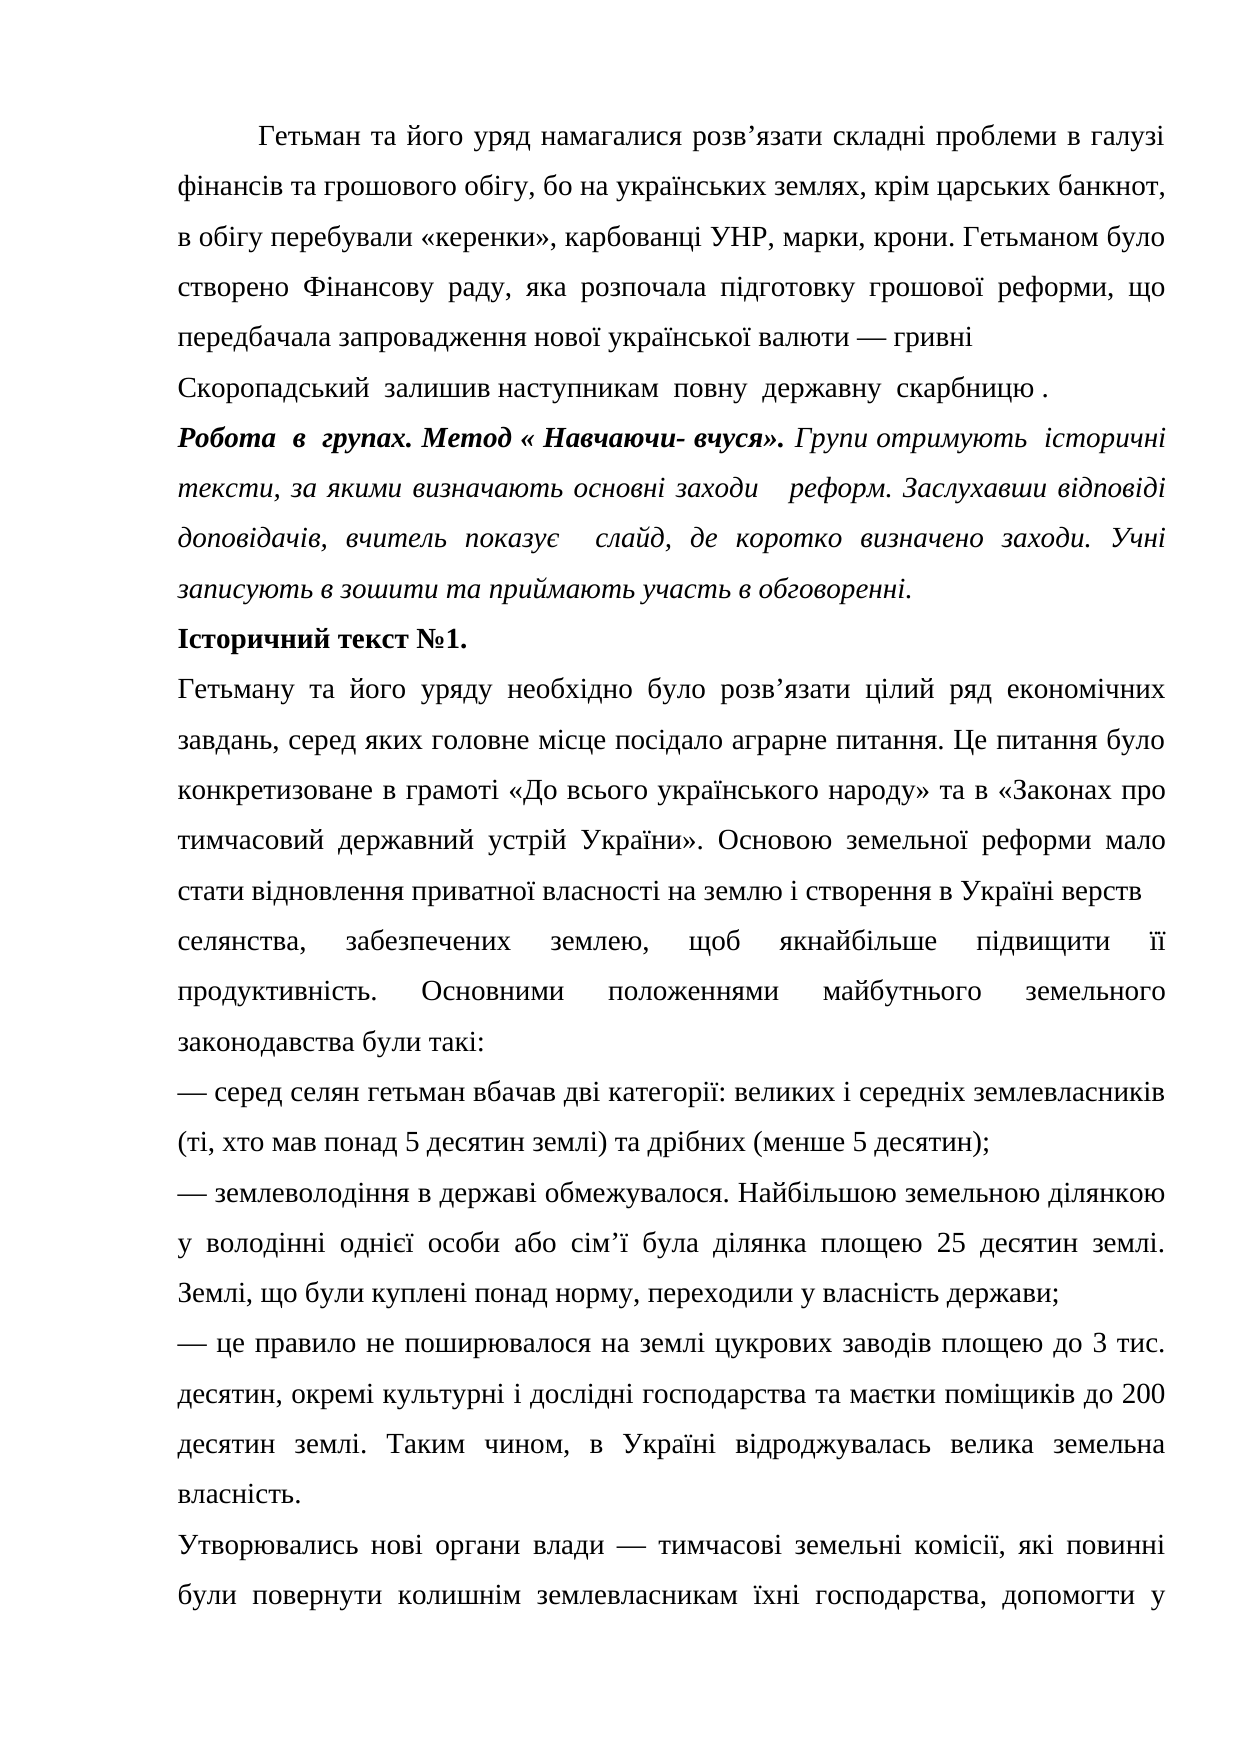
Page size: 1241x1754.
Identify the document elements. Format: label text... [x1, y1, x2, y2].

text — землеволодіння в державі обмежувалося. Найбільшою земельною ділянкою у володінні однієї особи або сім’ї була ділянка площею 25 десятин землі. Землі, що були куплені понад норму, переходили у власність держави; [177, 1175, 1167, 1309]
text Гетьману та його уряду необхідно було розв’язати цілий ряд економічних завдань, серед яких головне місце посідало аграрне питання. Це питання було конкретизоване в грамоті «До всього українського народу» та в «Законах про тимчасовий державний устрій України». Основою земельної реформи мало стати відновлення приватної власності на землю і створення в Україні верств [177, 672, 1167, 906]
text — це правило не поширювалося на землі цукрових заводів площею до 3 тис. десятин, окремі культурні і дослідні господарства та маєтки поміщиків до 200 десятин землі. Таким чином, в Україні відроджувалась велика земельна власність. [177, 1326, 1167, 1510]
text селянства, забезпечених землею, щоб якнайбільше підвищити її продуктивність. Основними положеннями майбутнього земельного законодавства були такі: [177, 923, 1167, 1057]
text Історичний текст №1. [177, 621, 1167, 655]
text Гетьман та його уряд намагалися розв’язати складні проблеми в галузі фінансів та грошового обігу, бо на українських землях, крім царських банкнот, в обігу перебували «керенки», карбованці УНР, марки, крони. Гетьманом було створено Фінансову раду, яка розпочала підготовку грошової реформи, що передбачала запровадження нової української валюти — гривні [177, 118, 1167, 353]
text Робота в групах. Метод « Навчаючи- вчуся». Групи отримують історичні тексти, за якими визначають основні заходи реформ. Заслухавши відповіді доповідачів, вчитель показує слайд, де коротко визначено заходи. Учні записують в зошити та приймають участь в обговоренні. [177, 420, 1167, 604]
text — серед селян гетьман вбачав дві категорії: великих і середніх землевласників (ті, хто мав понад 5 десятин землі) та дрібних (менше 5 десятин); [177, 1074, 1167, 1158]
text Скоропадський залишив наступникам повну державну скарбницю . [177, 370, 1167, 403]
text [177, 1527, 1167, 1611]
